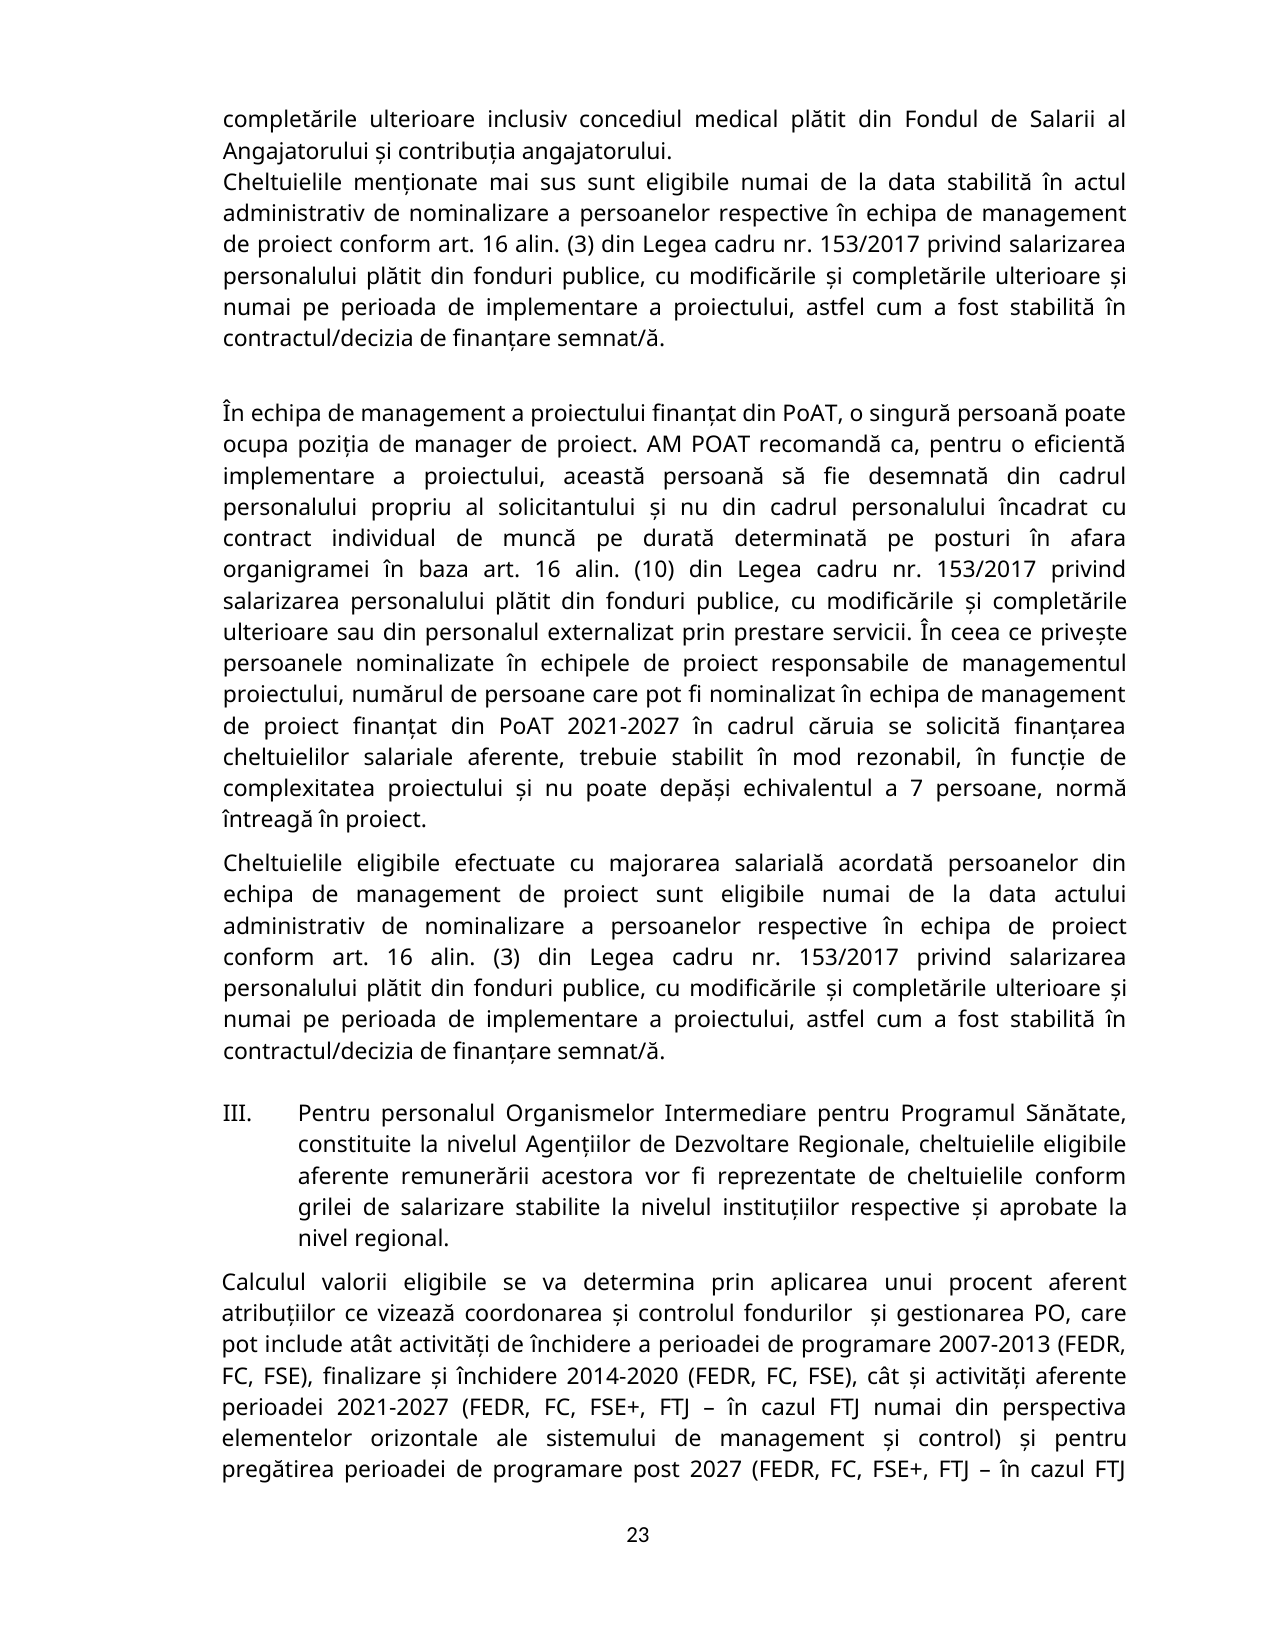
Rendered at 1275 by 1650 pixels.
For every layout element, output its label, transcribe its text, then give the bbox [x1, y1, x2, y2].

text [221, 1266, 1127, 1485]
list Cheltuielile eligibile efectuate cu majorarea salarială acordată persoanelor din echipa de management de proiect sunt eligibile numai de la data actului administrativ de nominalizare a persoanelor respective în echipa de proiect conform art. 16 alin. (3) din Legea cadru nr. 153/2017 privind salarizarea personalului plătit din fonduri publice, cu modificările și completările ulterioare și numai pe perioada de implementare a proiectului, astfel cum a fost stabilită în contractul/decizia de finanțare semnat/ă. [223, 847, 1127, 1066]
list În echipa de management a proiectului finanțat din PoAT, o singură persoană poate ocupa poziţia de manager de proiect. AM POAT recomandă ca, pentru o eficientă implementare a proiectului, această persoană să fie desemnată din cadrul personalului propriu al solicitantului și nu din cadrul personalului încadrat cu contract individual de muncă pe durată determinată pe posturi în afara organigramei în baza art. 16 alin. (10) din Legea cadru nr. 153/2017 privind salarizarea personalului plătit din fonduri publice, cu modificările și completările ulterioare sau din personalul externalizat prin prestare servicii. În ceea ce privește persoanele nominalizate în echipele de proiect responsabile de managementul proiectului, numărul de persoane care pot fi nominalizat în echipa de management de proiect finanțat din PoAT 2021-2027 în cadrul căruia se solicită finanțarea cheltuielilor salariale aferente, trebuie stabilit în mod rezonabil, în funcție de complexitatea proiectului și nu poate depăși echivalentul a 7 persoane, normă întreagă în proiect. [223, 397, 1127, 835]
list Cheltuielile menționate mai sus sunt eligibile numai de la data stabilită în actul administrativ de nominalizare a persoanelor respective în echipa de management de proiect conform art. 16 alin. (3) din Legea cadru nr. 153/2017 privind salarizarea personalului plătit din fonduri publice, cu modificările și completările ulterioare și numai pe perioada de implementare a proiectului, astfel cum a fost stabilită în contractul/decizia de finanțare semnat/ă. [223, 166, 1127, 353]
list Pentru personalul Organismelor Intermediare pentru Programul Sănătate, constituite la nivelul Agențiilor de Dezvoltare Regionale, cheltuielile eligibile aferente remunerării acestora vor fi reprezentate de cheltuielile conform grilei de salarizare stabilite la nivelul instituțiilor respective și aprobate la nivel regional. [223, 1097, 1127, 1253]
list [148, 103, 1127, 166]
